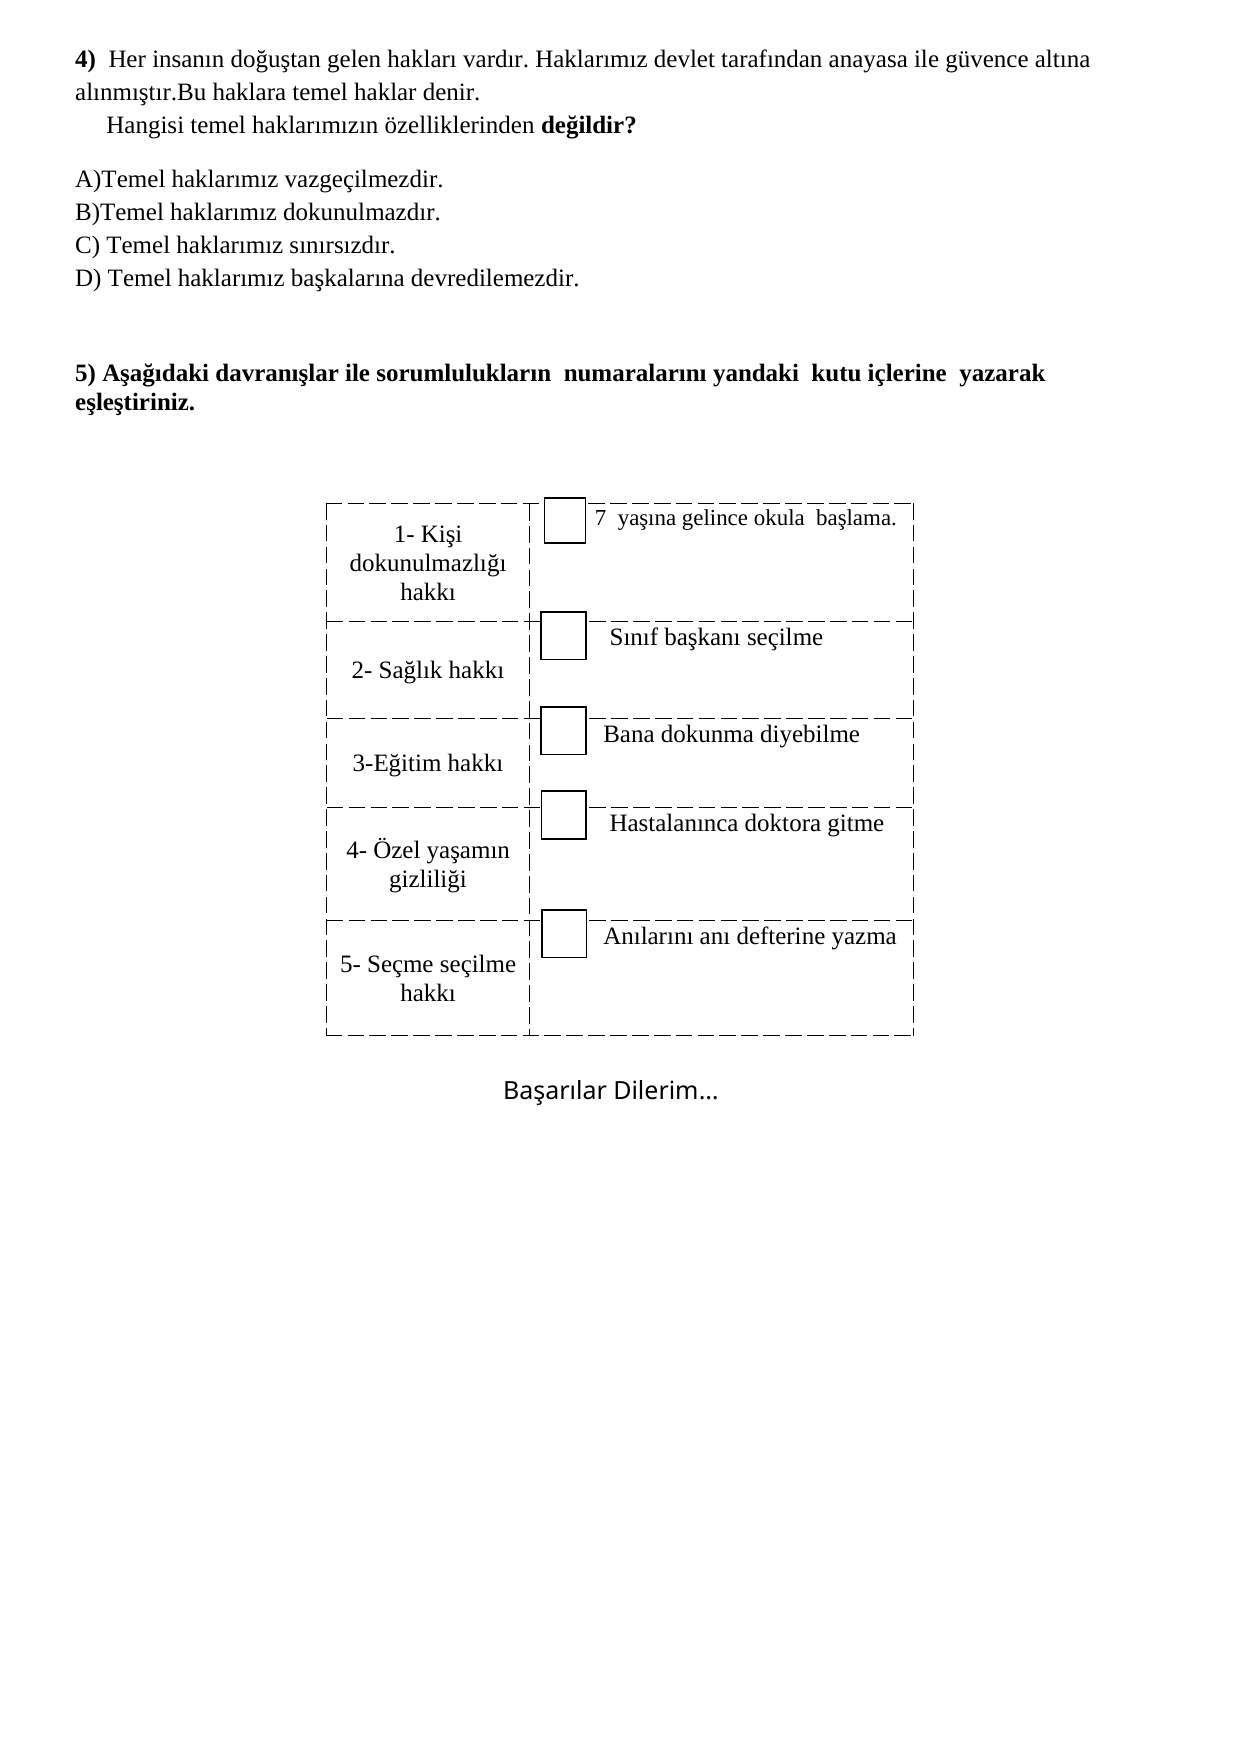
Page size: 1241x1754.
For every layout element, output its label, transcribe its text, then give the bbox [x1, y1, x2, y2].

table_header 7 yaşına gelince okula başlama. [529, 503, 913, 621]
table_header 1- Kişi dokunulmazlığı hakkı [326, 503, 529, 621]
text Başarılar Dilerim… [75, 1073, 1164, 1107]
text A)Temel haklarımız vazgeçilmezdir. [75, 164, 1165, 193]
table_cell 2- Sağlık hakkı [326, 621, 529, 718]
text B)Temel haklarımız dokunulmazdır. [75, 197, 1165, 226]
table_cell Anılarını anı defterine yazma [529, 920, 913, 1034]
table_cell Hastalanınca doktora gitme [529, 807, 913, 920]
text C) Temel haklarımız sınırsızdır. [75, 230, 1165, 259]
text 4) Her insanın doğuştan gelen hakları vardır. Haklarımız devlet tarafından anayasa ile güvence altına alınmıştır.Bu haklara temel haklar denir. Hangisi temel haklarımızın özelliklerinden değildir? [75, 44, 1165, 139]
text D) Temel haklarımız başkalarına devredilemezdir. [75, 263, 1165, 292]
table_cell Sınıf başkanı seçilme [529, 621, 913, 718]
table_cell Bana dokunma diyebilme [529, 718, 913, 807]
table_cell 3-Eğitim hakkı [326, 718, 529, 807]
table_cell 5- Seçme seçilme hakkı [326, 920, 529, 1034]
table_cell 4- Özel yaşamın gizliliği [326, 807, 529, 920]
text 5) Aşağıdaki davranışlar ile sorumlulukların numaralarını yandaki kutu içlerine yazarak eşleştiriniz. [75, 358, 1164, 416]
